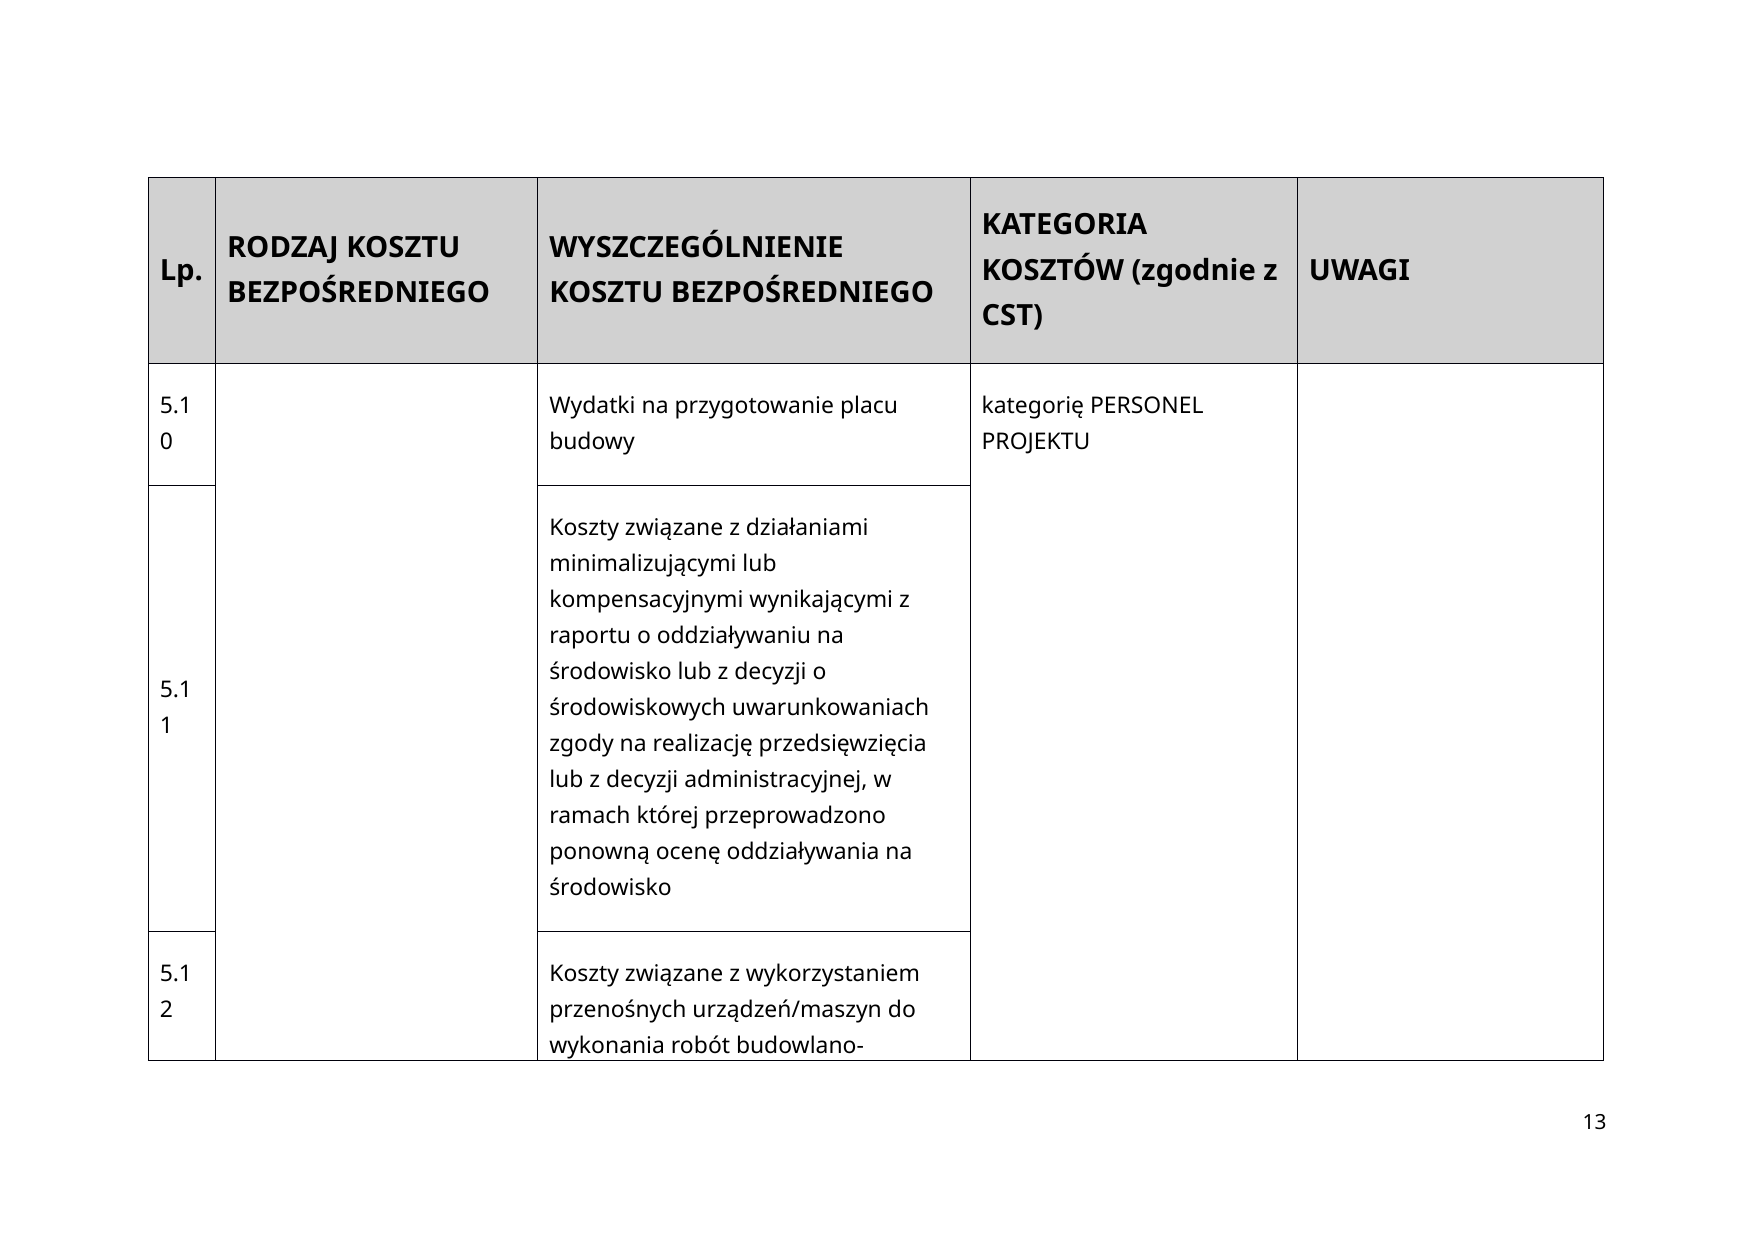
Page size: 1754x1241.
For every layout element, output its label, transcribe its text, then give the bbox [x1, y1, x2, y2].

table_header RODZAJ KOSZTU BEZPOŚREDNIEGO [216, 178, 537, 363]
table_cell 5.11 [149, 486, 215, 931]
table_header Lp. [149, 178, 215, 363]
table_header WYSZCZEGÓLNIENIE KOSZTU BEZPOŚREDNIEGO [538, 178, 970, 363]
table_cell Koszty związane z działaniami minimalizującymi lub kompensacyjnymi wynikającymi z raportu o oddziaływaniu na środowisko lub z decyzji o środowiskowych uwarunkowaniach zgody na realizację przedsięwzięcia lub z decyzji administracyjnej, w ramach której przeprowadzono ponowną ocenę oddziaływania na środowisko [538, 486, 970, 931]
table_header KATEGORIA KOSZTÓW (zgodnie z CST) [971, 178, 1297, 363]
table_cell 5.10 [149, 364, 215, 485]
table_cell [538, 932, 970, 1060]
table_header UWAGI [1298, 178, 1603, 363]
table_cell 5.12 [149, 932, 215, 1060]
table_cell Wydatki na przygotowanie placu budowy [538, 364, 970, 485]
